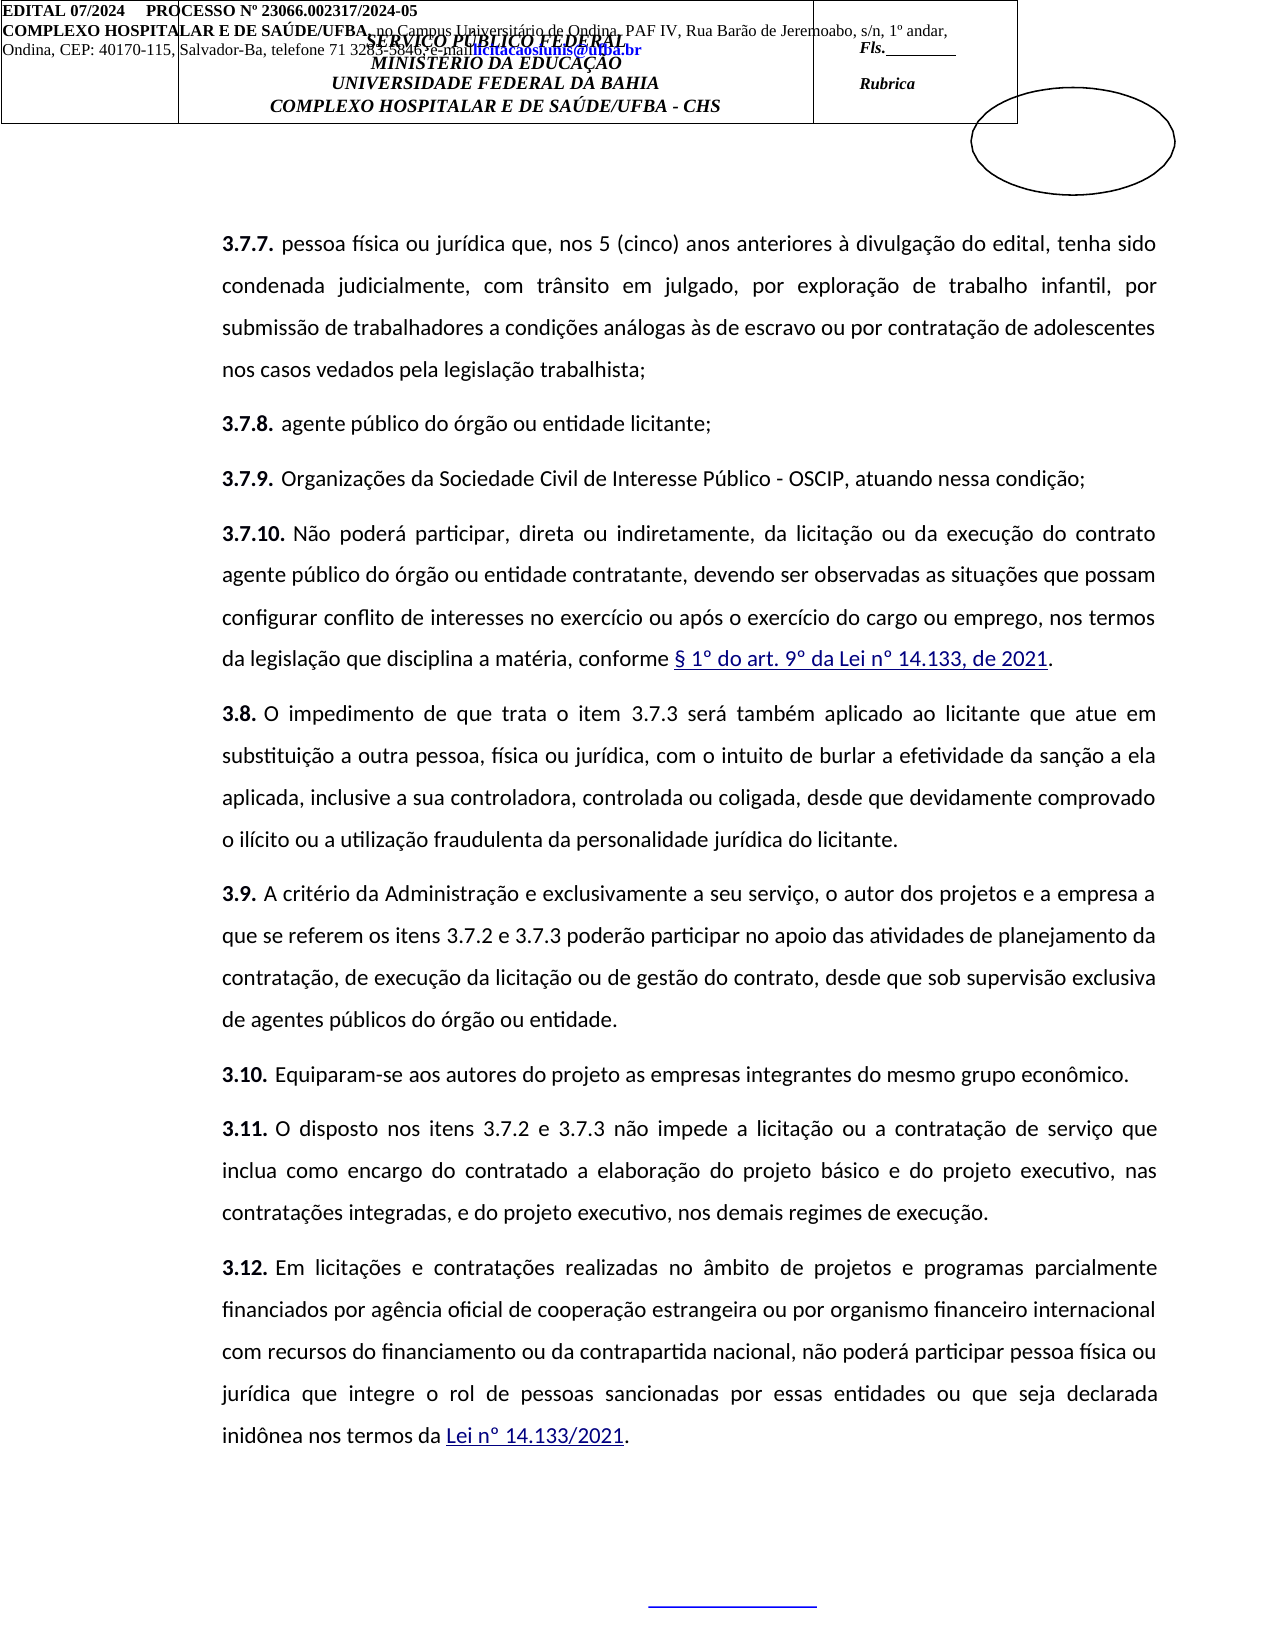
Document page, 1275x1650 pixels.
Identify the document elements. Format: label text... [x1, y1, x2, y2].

list Não poderá participar, direta ou indiretamente, da licitação ou da execução do contrato agente público do órgão ou entidade contratante, devendo ser observadas as situações que possam configurar conflito de interesses no exercício ou após o exercício do cargo ou emprego, nos termos da legislação que disciplina a matéria, conforme § 1º do art. 9º da Lei nº 14.133, de 2021. [222, 519, 1157, 673]
list O impedimento de que trata o item 3.7.3 será também aplicado ao licitante que atue em substituição a outra pessoa, física ou jurídica, com o intuito de burlar a efetividade da sanção a ela aplicada, inclusive a sua controladora, controlada ou coligada, desde que devidamente comprovado o ilícito ou a utilização fraudulenta da personalidade jurídica do licitante. [222, 699, 1157, 853]
list Em licitações e contratações realizadas no âmbito de projetos e programas parcialmente financiados por agência oficial de cooperação estrangeira ou por organismo financeiro internacional com recursos do financiamento ou da contrapartida nacional, não poderá participar pessoa física ou jurídica que integre o rol de pessoas sancionadas por essas entidades ou que seja declarada inidônea nos termos da Lei nº 14.133/2021. [222, 1253, 1158, 1449]
list Organizações da Sociedade Civil de Interesse Público - OSCIP, atuando nessa condição; [222, 464, 1244, 492]
list Equiparam-se aos autores do projeto as empresas integrantes do mesmo grupo econômico. [222, 1060, 1244, 1088]
list pessoa física ou jurídica que, nos 5 (cinco) anos anteriores à divulgação do edital, tenha sido condenada judicialmente, com trânsito em julgado, por exploração de trabalho infantil, por submissão de trabalhadores a condições análogas às de escravo ou por contratação de adolescentes nos casos vedados pela legislação trabalhista; [222, 229, 1158, 383]
list O disposto nos itens 3.7.2 e 3.7.3 não impede a licitação ou a contratação de serviço que inclua como encargo do contratado a elaboração do projeto básico e do projeto executivo, nas contratações integradas, e do projeto executivo, nos demais regimes de execução. [222, 1114, 1158, 1226]
list agente público do órgão ou entidade licitante; [222, 409, 1244, 437]
list A critério da Administração e exclusivamente a seu serviço, o autor dos projetos e a empresa a que se referem os itens 3.7.2 e 3.7.3 poderão participar no apoio das atividades de planejamento da contratação, de execução da licitação ou de gestão do contrato, desde que sob supervisão exclusiva de agentes públicos do órgão ou entidade. [222, 879, 1157, 1033]
